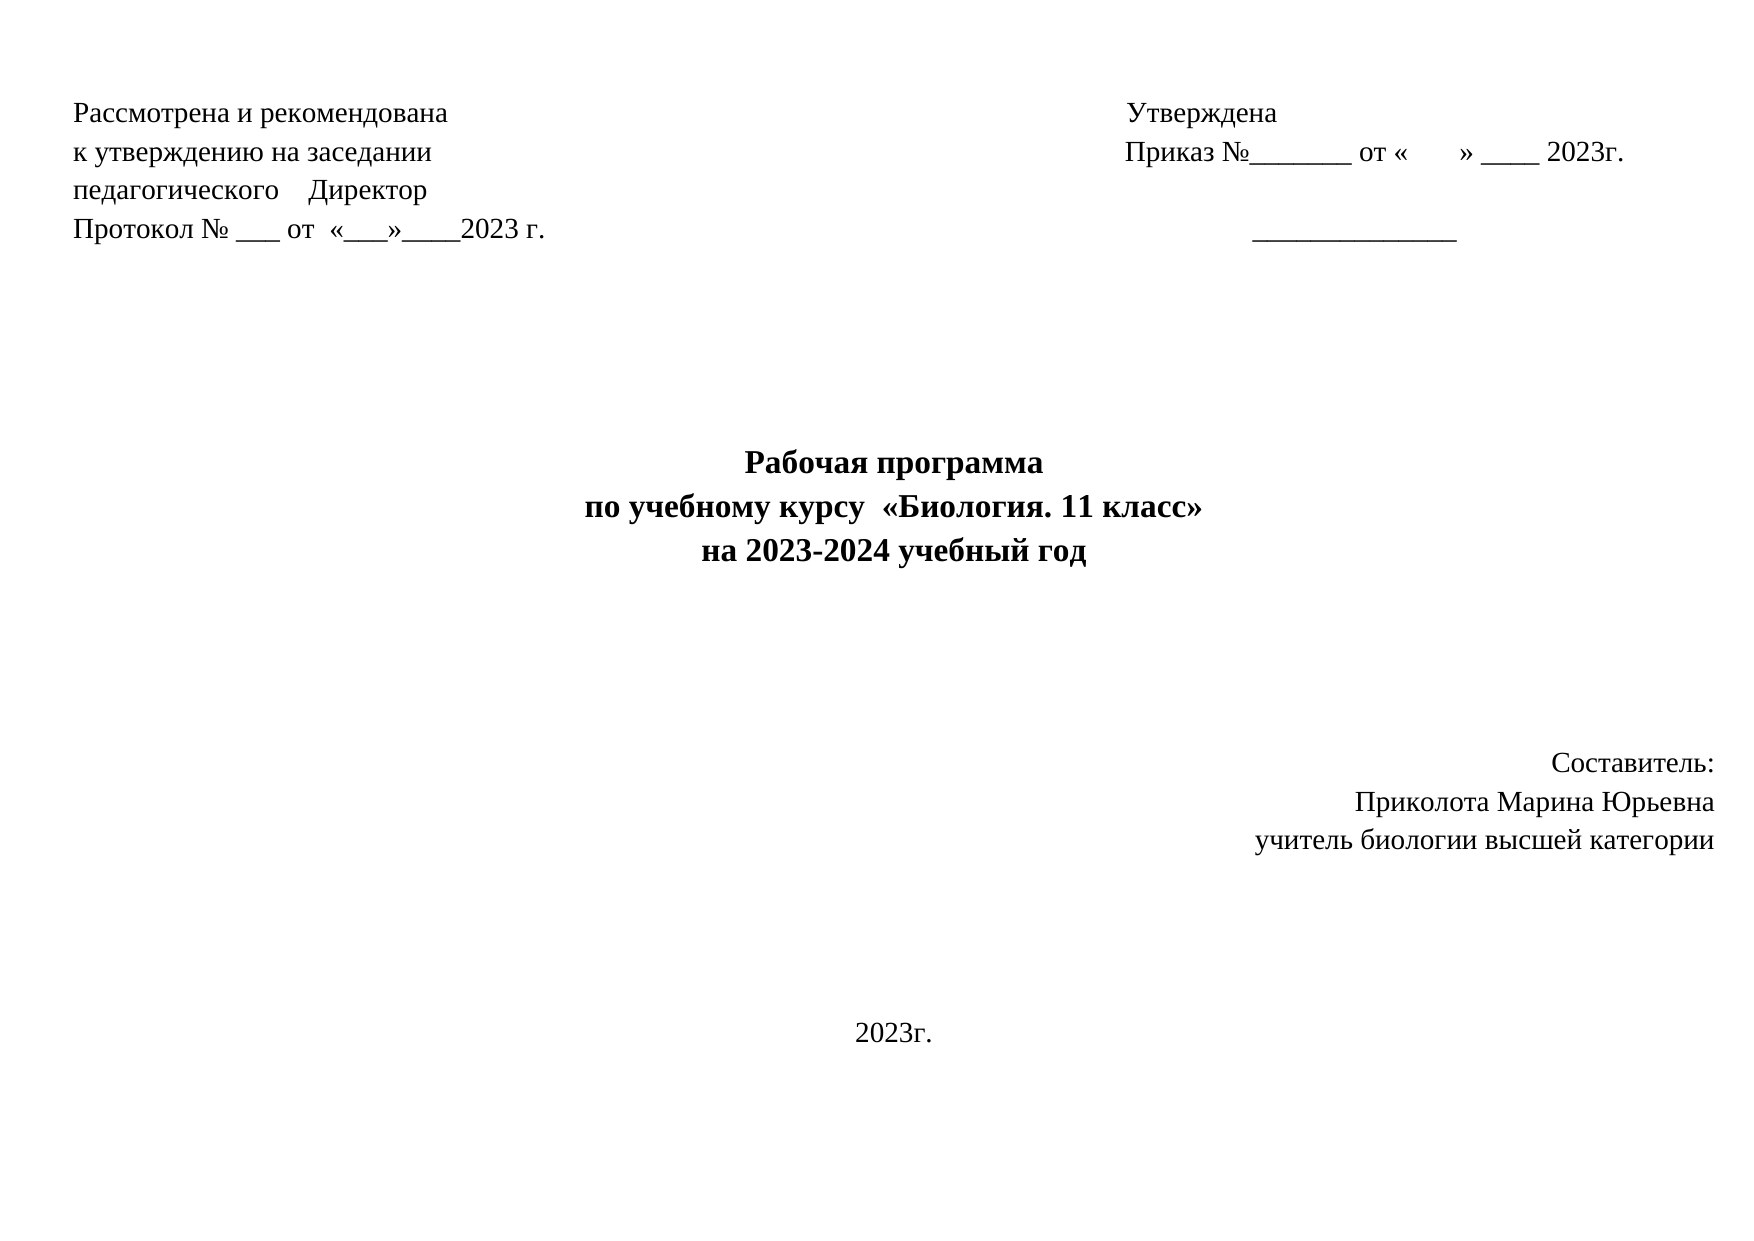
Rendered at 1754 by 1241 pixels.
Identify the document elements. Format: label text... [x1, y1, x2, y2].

text Протокол № ___ от «___»____2023 г. ______________ [73, 211, 1714, 244]
text Рассмотрена и рекомендована Утверждена [73, 95, 1714, 129]
text к утверждению на заседании Приказ №_______ от « » ____ 2023г. [73, 134, 1714, 167]
text Приколота Марина Юрьевна [73, 784, 1714, 817]
text на 2023-2024 учебный год [73, 530, 1714, 569]
text 2023г. [73, 1015, 1714, 1048]
text Составитель: [73, 745, 1714, 779]
text по учебному курсу «Биология. 11 класс» [73, 486, 1714, 525]
text педагогического Директор [73, 172, 1714, 206]
text учитель биологии высшей категории [73, 822, 1714, 856]
text Рабочая программа [73, 442, 1714, 481]
